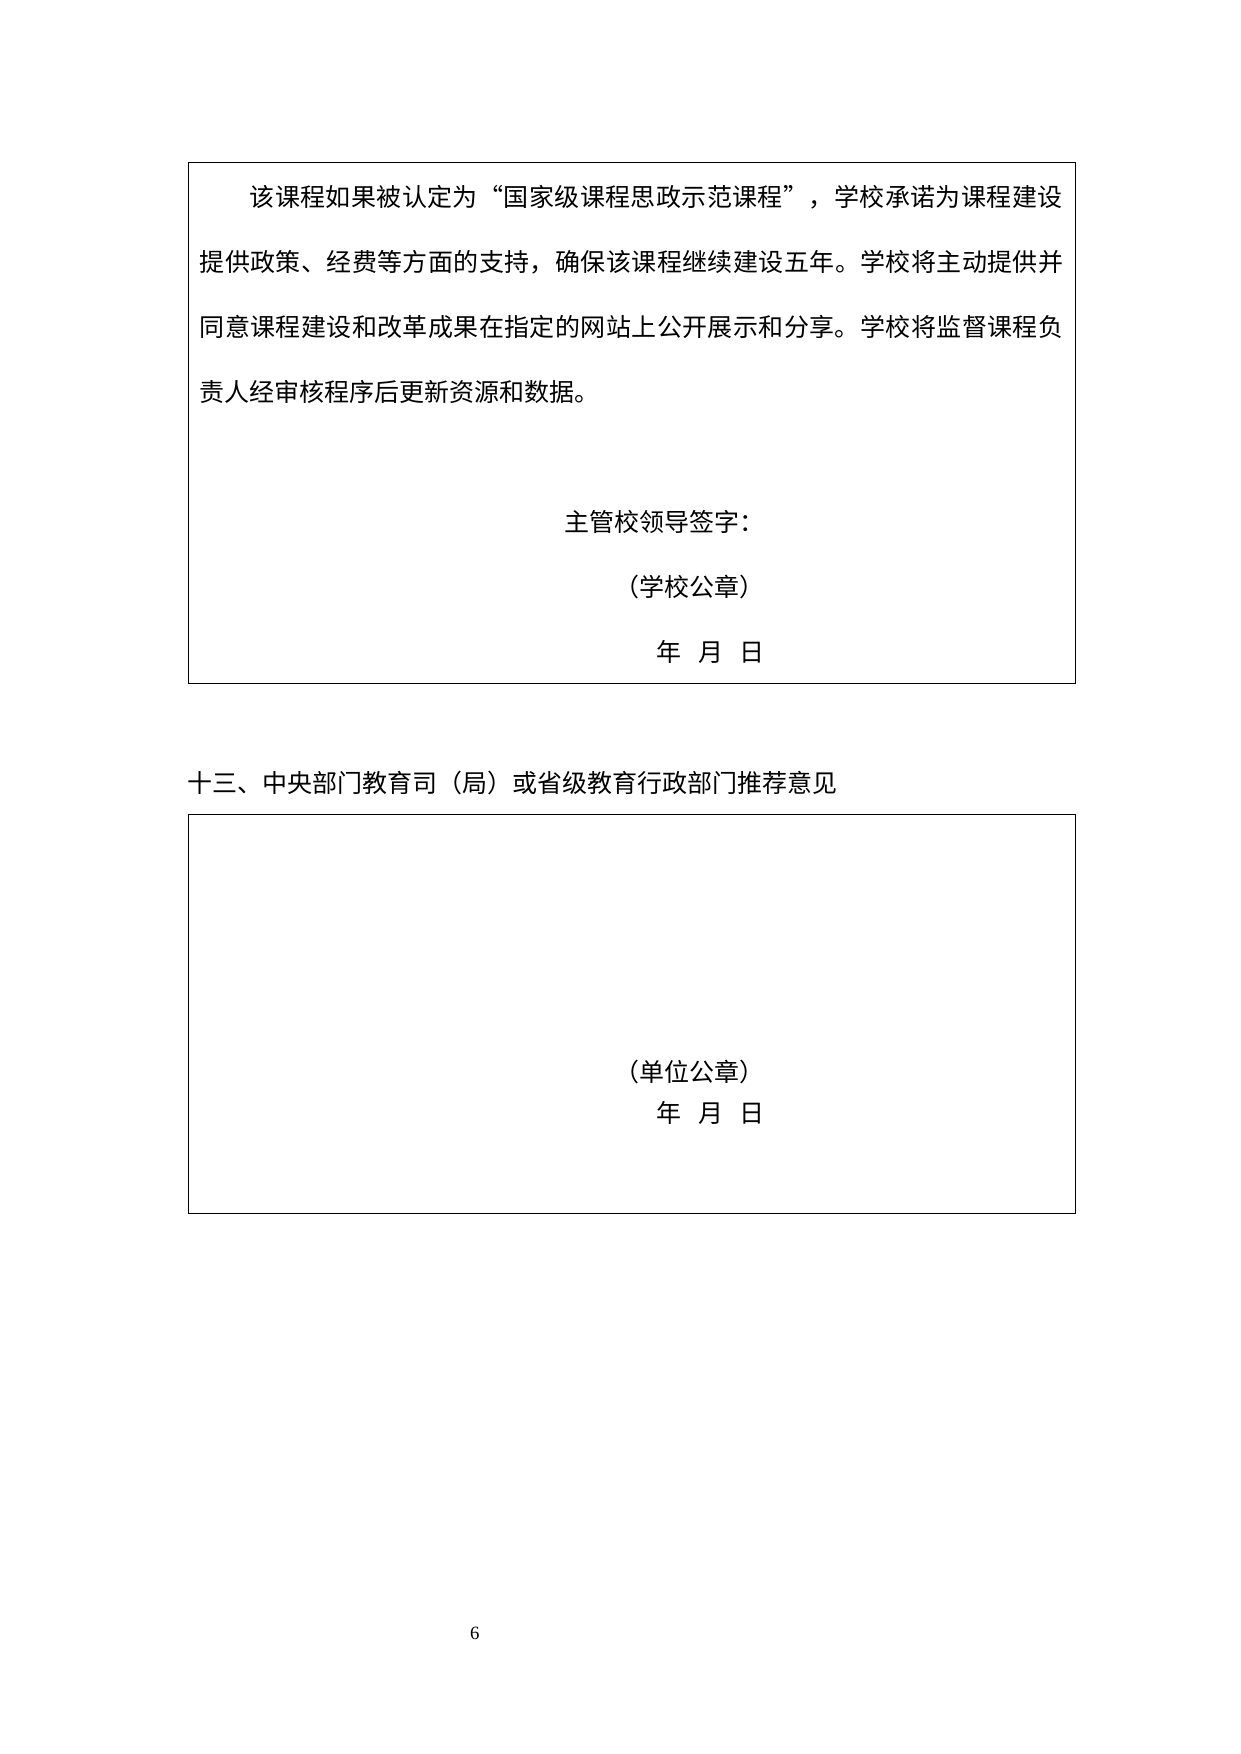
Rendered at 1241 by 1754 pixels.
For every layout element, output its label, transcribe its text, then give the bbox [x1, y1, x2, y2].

table_header （单位公章） 年 月 日 [189, 815, 1075, 1213]
list 中央部门教育司（局）或省级教育行政部门推荐意见 [187, 749, 1053, 814]
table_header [189, 163, 1075, 683]
